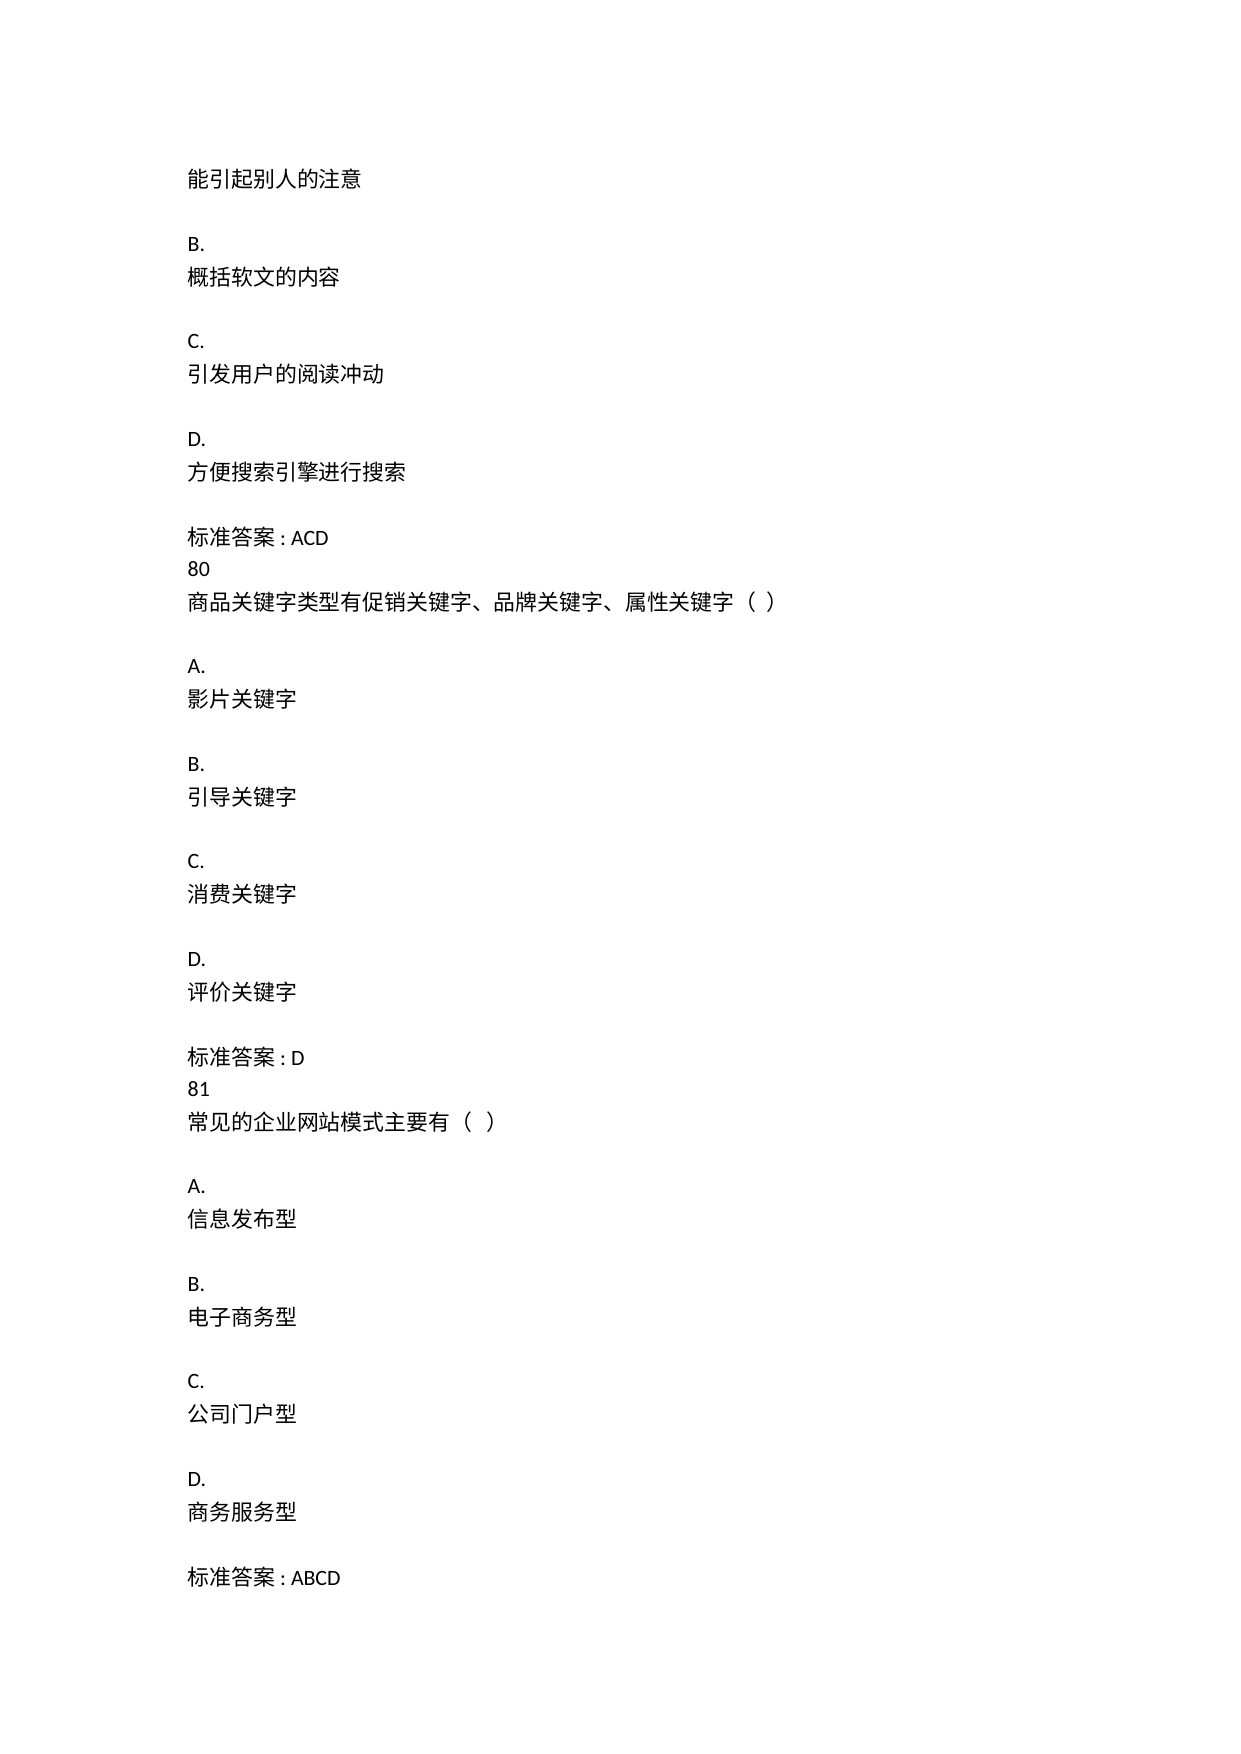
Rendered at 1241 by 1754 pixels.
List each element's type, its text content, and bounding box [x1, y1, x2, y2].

text 信息发布型 [187, 1202, 1053, 1234]
text 评价关键字 [187, 974, 1053, 1007]
text 引导关键字 [187, 779, 1053, 812]
text C. [187, 324, 1053, 357]
text 电子商务型 [187, 1299, 1053, 1332]
text 标准答案 : ACD [187, 519, 1053, 552]
text 公司门户型 [187, 1397, 1053, 1429]
text 81 [187, 1072, 1053, 1104]
text 标准答案 : D [187, 1039, 1053, 1072]
text B. [187, 227, 1053, 259]
text D. [187, 1462, 1053, 1494]
text 方便搜索引擎进行搜索 [187, 454, 1053, 487]
text 消费关键字 [187, 877, 1053, 909]
text 影片关键字 [187, 682, 1053, 714]
text D. [187, 422, 1053, 454]
text 常见的企业网站模式主要有（ ） [187, 1104, 1053, 1137]
text 能引起别人的注意 [187, 162, 1053, 194]
text 标准答案 : ABCD [187, 1559, 1053, 1592]
text A. [187, 649, 1053, 682]
text 商务服务型 [187, 1494, 1053, 1527]
text 概括软文的内容 [187, 259, 1053, 292]
text C. [187, 844, 1053, 877]
text D. [187, 942, 1053, 974]
text A. [187, 1169, 1053, 1202]
text B. [187, 747, 1053, 779]
text 80 [187, 552, 1053, 584]
text C. [187, 1364, 1053, 1397]
text 引发用户的阅读冲动 [187, 357, 1053, 389]
text 商品关键字类型有促销关键字、品牌关键字、属性关键字（ ） [187, 584, 1053, 617]
text B. [187, 1267, 1053, 1299]
